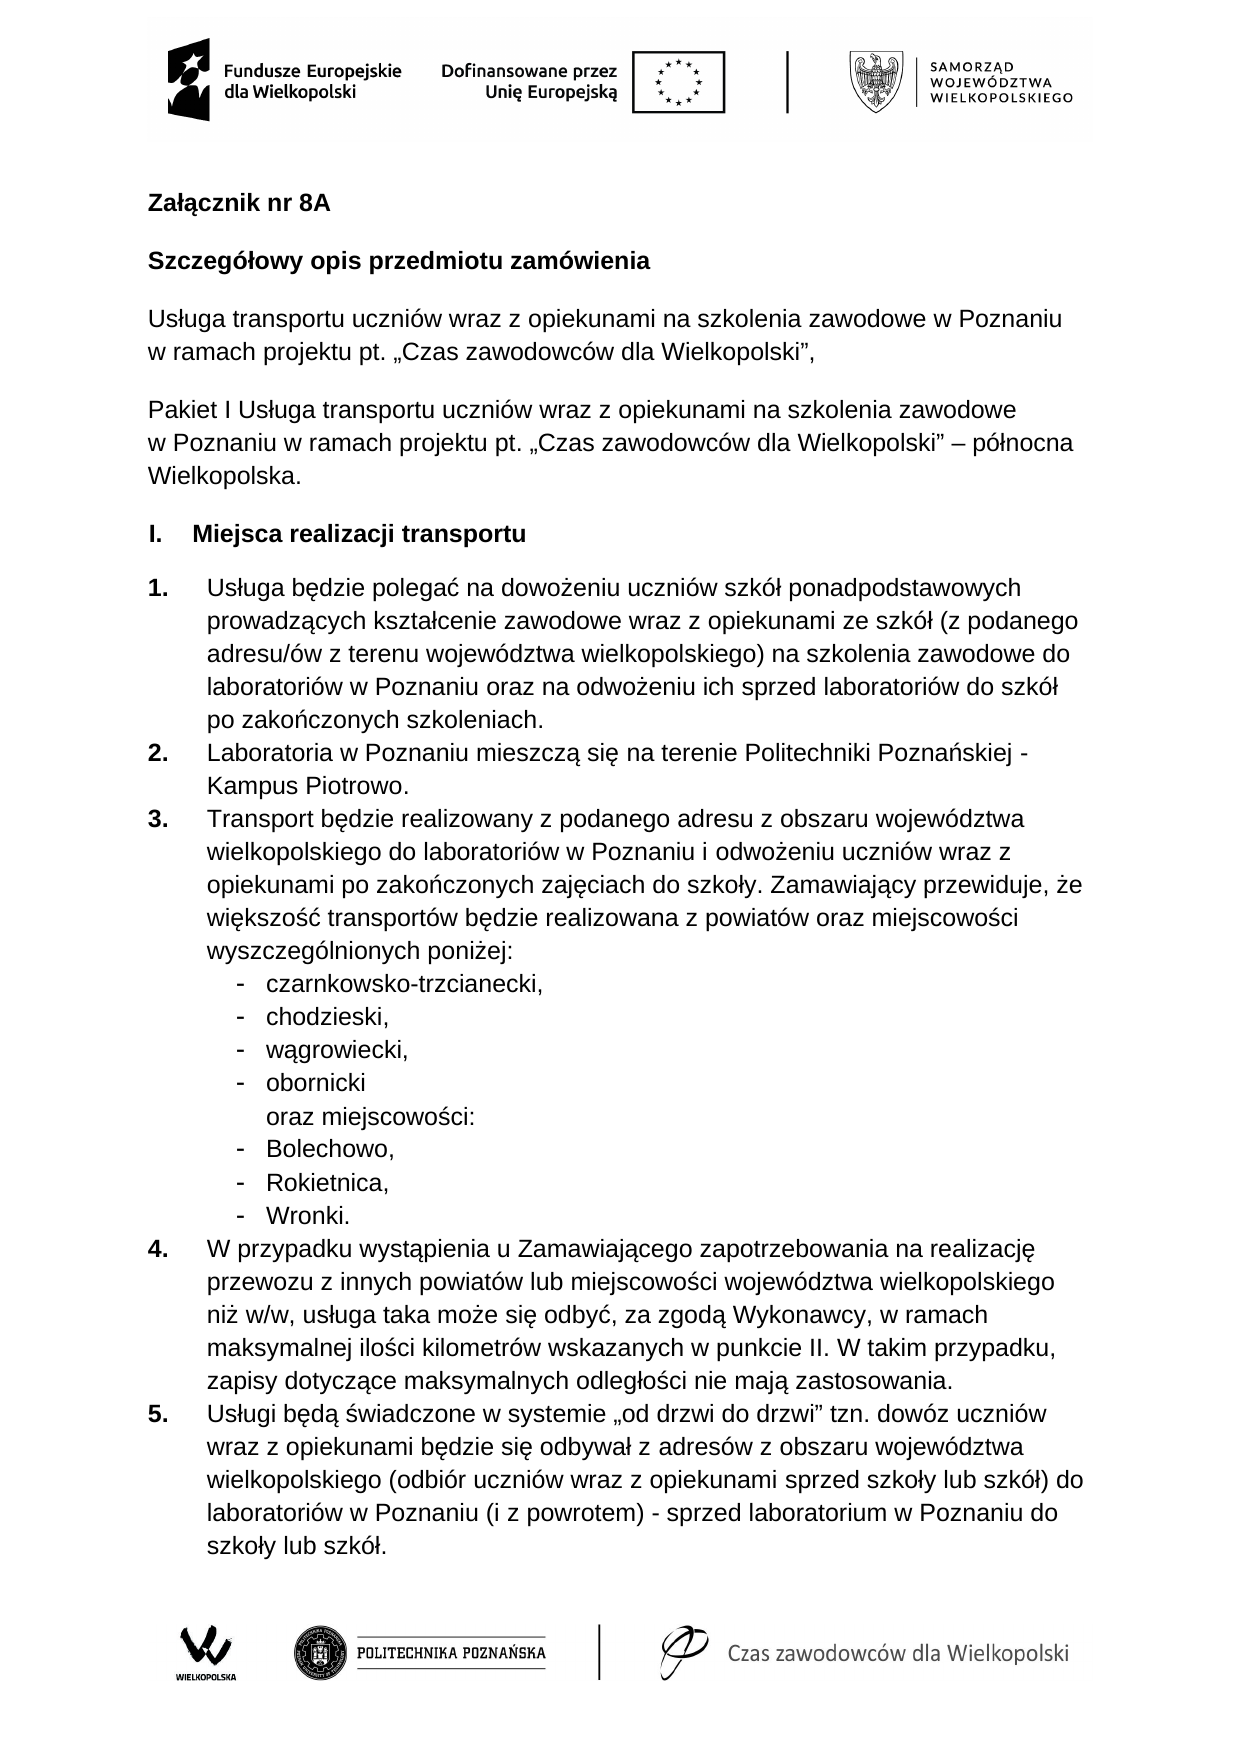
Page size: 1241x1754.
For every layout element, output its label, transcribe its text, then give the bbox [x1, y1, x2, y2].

list Rokietnica, [236, 1168, 1093, 1196]
text Szczegółowy opis przedmiotu zamówienia [148, 246, 1093, 274]
list oraz miejscowości: [266, 1101, 1093, 1130]
list chodzieski, [236, 1002, 1093, 1031]
text Usługa transportu uczniów wraz z opiekunami na szkolenia zawodowe w Poznaniu w ramach projektu pt. „Czas zawodowców dla Wielkopolski”, [148, 304, 1093, 366]
list Transport będzie realizowany z podanego adresu z obszaru województwa wielkopolskiego do laboratoriów w Poznaniu i odwożeniu uczniów wraz z opiekunami po zakończonych zajęciach do szkoły. Zamawiający przewiduje, że większość transportów będzie realizowana z powiatów oraz miejscowości wyszczególnionych poniżej: [148, 804, 1093, 965]
list Usługi będą świadczone w systemie „od drzwi do drzwi” tzn. dowóz uczniów wraz z opiekunami będzie się odbywał z adresów z obszaru województwa wielkopolskiego (odbiór uczniów wraz z opiekunami sprzed szkoły lub szkół) do laboratoriów w Poznaniu (i z powrotem) - sprzed laboratorium w Poznaniu do szkoły lub szkół. [148, 1399, 1093, 1560]
picture [147, 17, 1093, 142]
list Bolechowo, [236, 1134, 1093, 1163]
list czarnkowsko-trzcianecki, [236, 969, 1093, 998]
list Wronki. [236, 1201, 1093, 1229]
list Laboratoria w Poznaniu mieszczą się na terenie Politechniki Poznańskiej - Kampus Piotrowo. [148, 738, 1093, 799]
subtitle Miejsca realizacji transportu [162, 519, 1093, 548]
list W przypadku wystąpienia u Zamawiającego zapotrzebowania na realizację przewozu z innych powiatów lub miejscowości województwa wielkopolskiego niż w/w, usługa taka może się odbyć, za zgodą Wykonawcy, w ramach maksymalnej ilości kilometrów wskazanych w punkcie II. W takim przypadku, zapisy dotyczące maksymalnych odległości nie mają zastosowania. [148, 1234, 1093, 1395]
list obornicki [236, 1068, 1093, 1097]
list Usługa będzie polegać na dowożeniu uczniów szkół ponadpodstawowych prowadzących kształcenie zawodowe wraz z opiekunami ze szkół (z podanego adresu/ów z terenu województwa wielkopolskiego) na szkolenia zawodowe do laboratoriów w Poznaniu oraz na odwożeniu ich sprzed laboratoriów do szkół po zakończonych szkoleniach. [148, 573, 1093, 733]
text Pakiet I Usługa transportu uczniów wraz z opiekunami na szkolenia zawodowe w Poznaniu w ramach projektu pt. „Czas zawodowców dla Wielkopolski” – północna Wielkopolska. [148, 395, 1093, 490]
list wągrowiecki, [236, 1035, 1093, 1064]
picture [147, 1624, 1093, 1681]
text Załącznik nr 8A [148, 188, 1093, 217]
